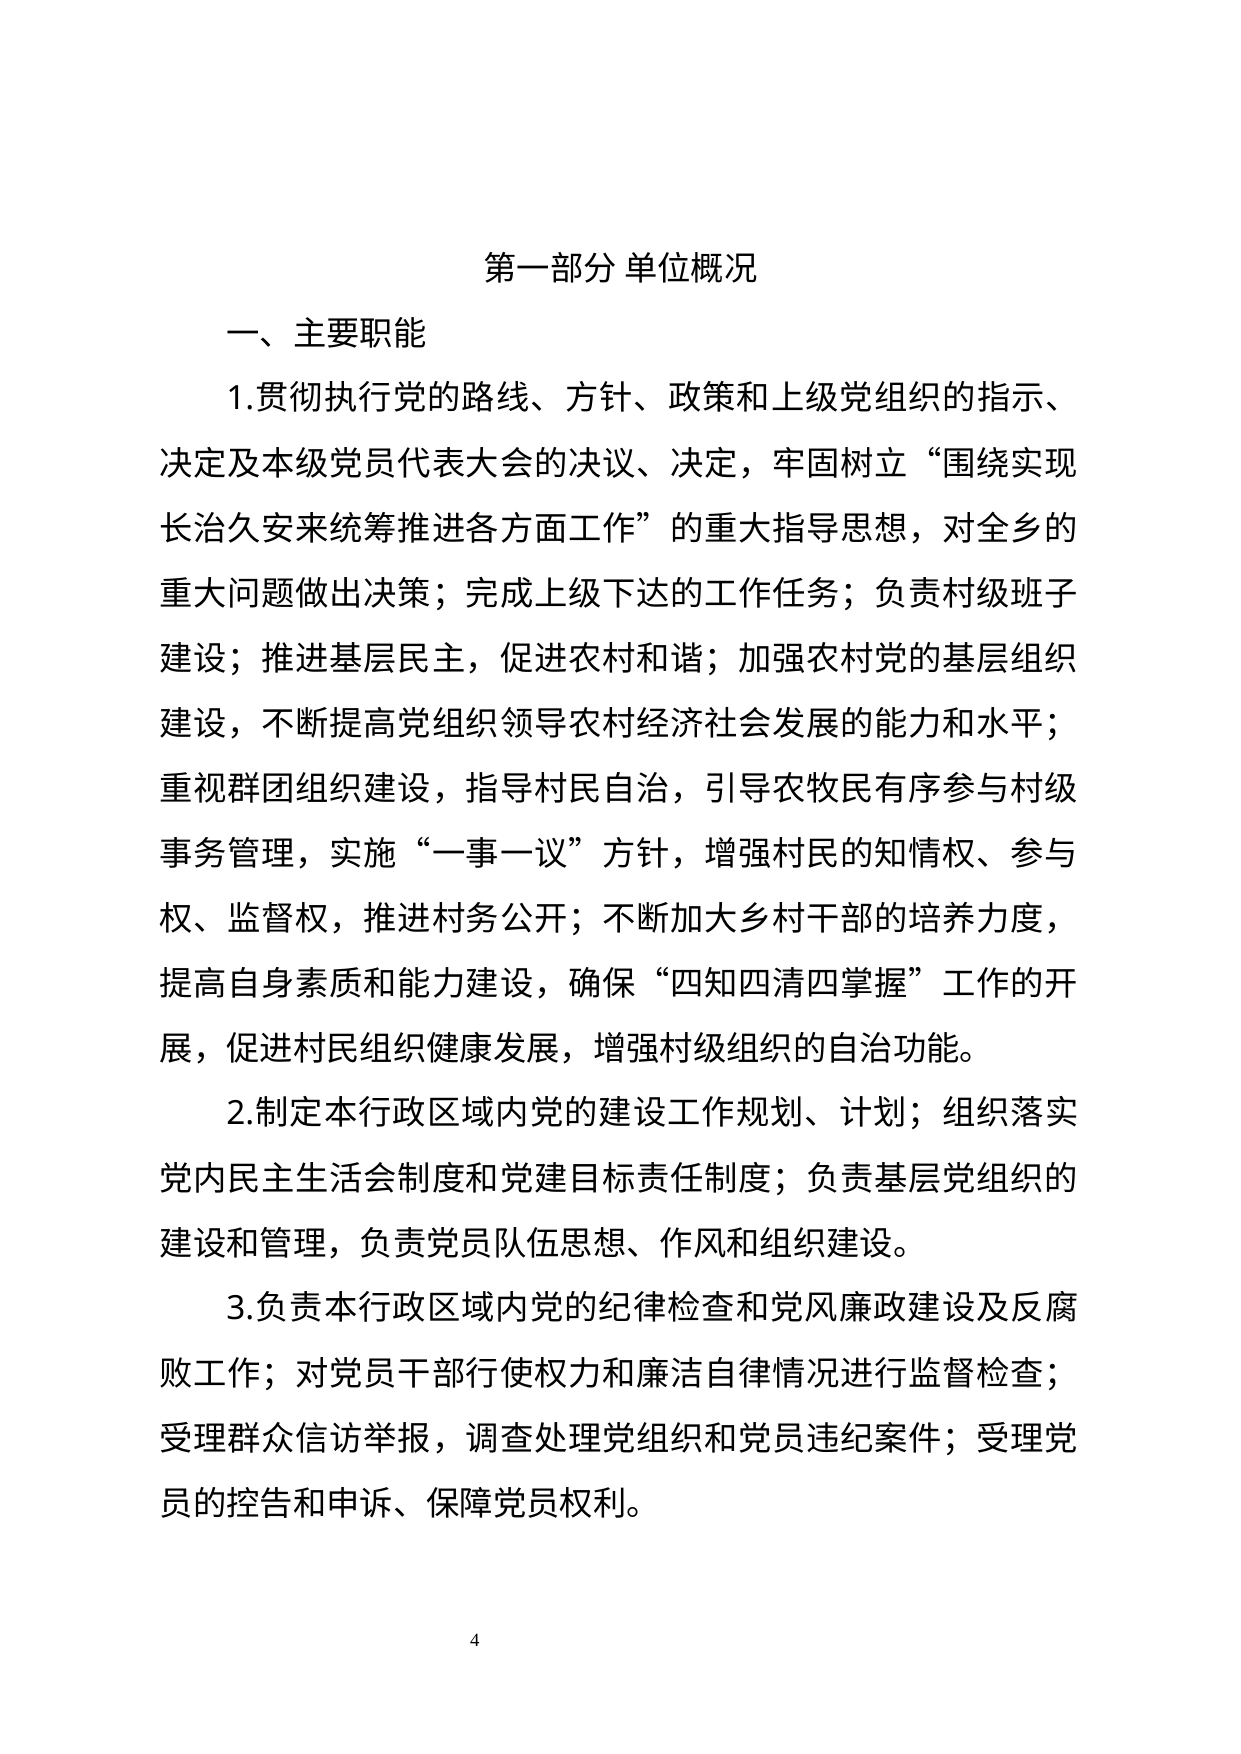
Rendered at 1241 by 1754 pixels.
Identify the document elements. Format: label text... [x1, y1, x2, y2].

text 3.负责本行政区域内党的纪律检查和党风廉政建设及反腐败工作；对党员干部行使权力和廉洁自律情况进行监督检查；受理群众信访举报，调查处理党组织和党员违纪案件；受理党员的控告和申诉、保障党员权利。 [159, 1273, 1081, 1533]
text 一、主要职能 [159, 298, 1081, 363]
text 2.制定本行政区域内党的建设工作规划、计划；组织落实党内民主生活会制度和党建目标责任制度；负责基层党组织的建设和管理，负责党员队伍思想、作风和组织建设。 [159, 1078, 1081, 1273]
text 第一部分 单位概况 [159, 233, 1081, 298]
text 1.贯彻执行党的路线、方针、政策和上级党组织的指示、决定及本级党员代表大会的决议、决定，牢固树立“围绕实现长治久安来统筹推进各方面工作”的重大指导思想，对全乡的重大问题做出决策；完成上级下达的工作任务；负责村级班子建设；推进基层民主，促进农村和谐；加强农村党的基层组织建设，不断提高党组织领导农村经济社会发展的能力和水平；重视群团组织建设，指导村民自治，引导农牧民有序参与村级事务管理，实施“一事一议”方针，增强村民的知情权、参与权、监督权，推进村务公开；不断加大乡村干部的培养力度，提高自身素质和能力建设，确保“四知四清四掌握”工作的开展，促进村民组织健康发展，增强村级组织的自治功能。 [159, 363, 1081, 1078]
